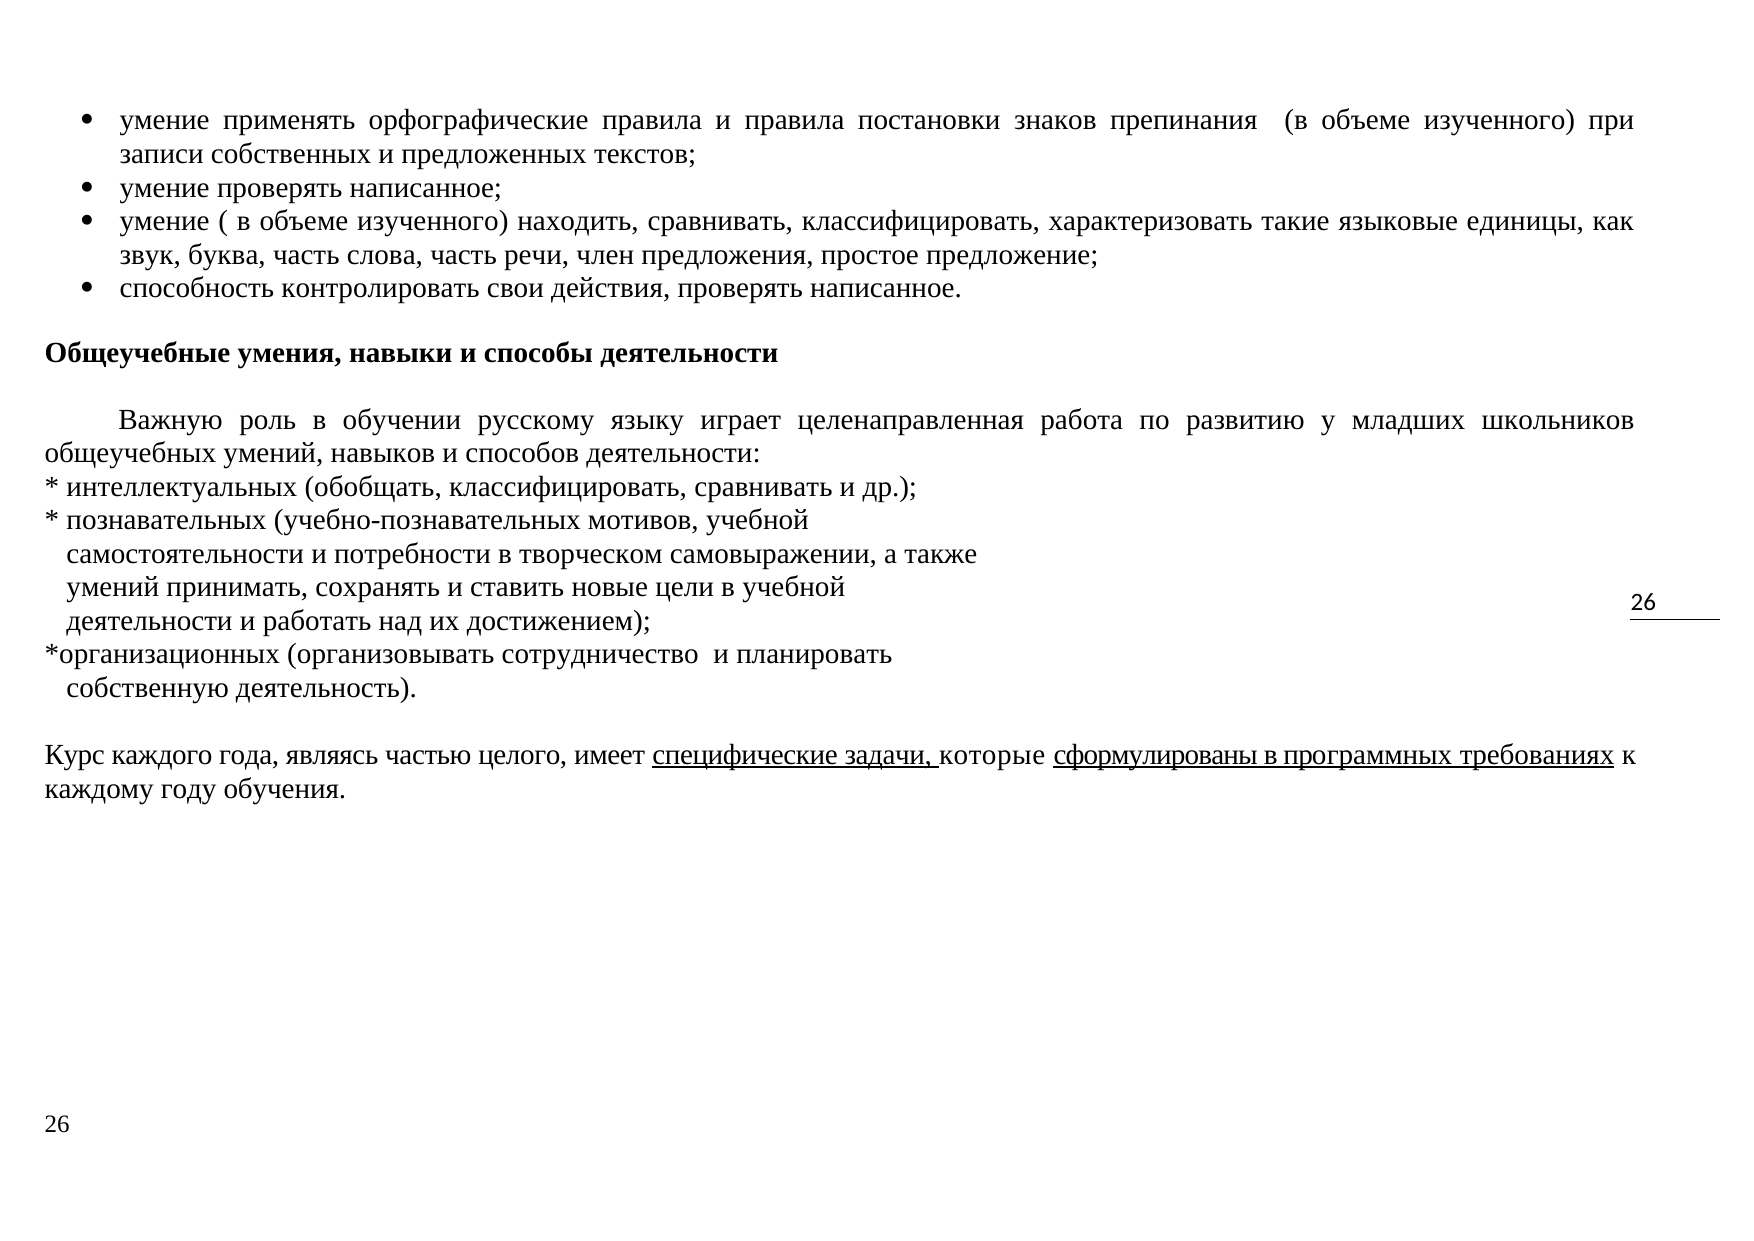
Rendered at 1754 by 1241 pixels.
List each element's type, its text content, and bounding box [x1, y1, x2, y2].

text * познавательных (учебно-познавательных мотивов, учебной [44, 502, 1636, 536]
text Общеучебные умения, навыки и способы деятельности [44, 335, 1636, 368]
list умение проверять написанное; [82, 170, 1636, 203]
text Курс каждого года, являясь частью целого, имеет специфические задачи, которые сформулированы в программных требованиях к каждому году обучения. [44, 737, 1636, 804]
text *организационных (организовывать сотрудничество и планировать [44, 637, 1636, 670]
text * интеллектуальных (обобщать, классифицировать, сравнивать и др.); [44, 469, 1636, 502]
text деятельности и работать над их достижением); [44, 603, 1636, 637]
text Важную роль в обучении русскому языку играет целенаправленная работа по развитию у младших школьников общеучебных умений, навыков и способов деятельности: [44, 402, 1636, 469]
list умение ( в объеме изученного) находить, сравнивать, классифицировать, характеризовать такие языковые единицы, как звук, буква, часть слова, часть речи, член предложения, простое предложение; [82, 203, 1636, 271]
list умение применять орфографические правила и правила постановки знаков препинания (в объеме изученного) при записи собственных и предложенных текстов; [82, 102, 1636, 170]
text умений принимать, сохранять и ставить новые цели в учебной [44, 569, 1636, 603]
text собственную деятельность). [44, 670, 1636, 704]
text самостоятельности и потребности в творческом самовыражении, а также [44, 536, 1636, 569]
list способность контролировать свои действия, проверять написанное. [82, 271, 1636, 304]
